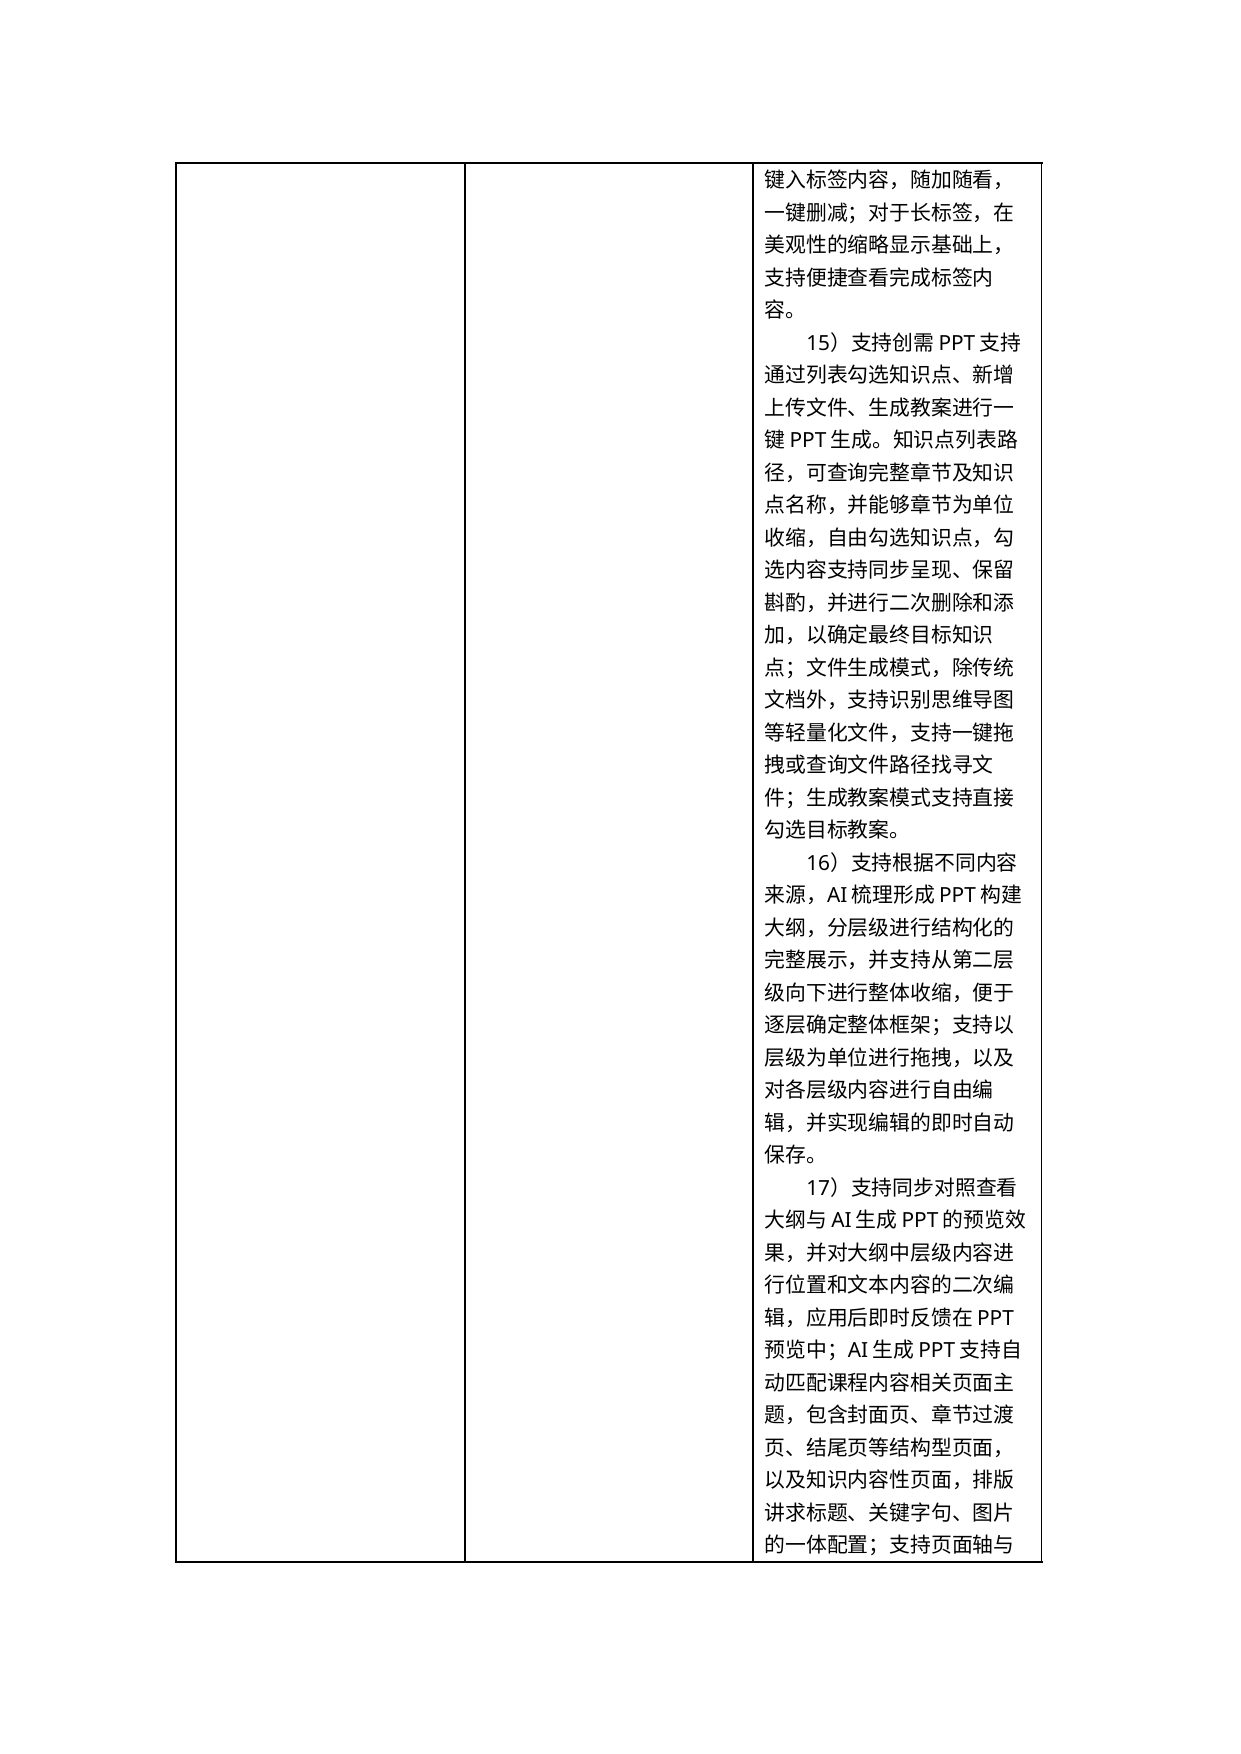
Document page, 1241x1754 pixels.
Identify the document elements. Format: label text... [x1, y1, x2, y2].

table_cell [466, 164, 752, 1561]
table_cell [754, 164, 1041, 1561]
table_cell 1 [177, 164, 464, 1561]
